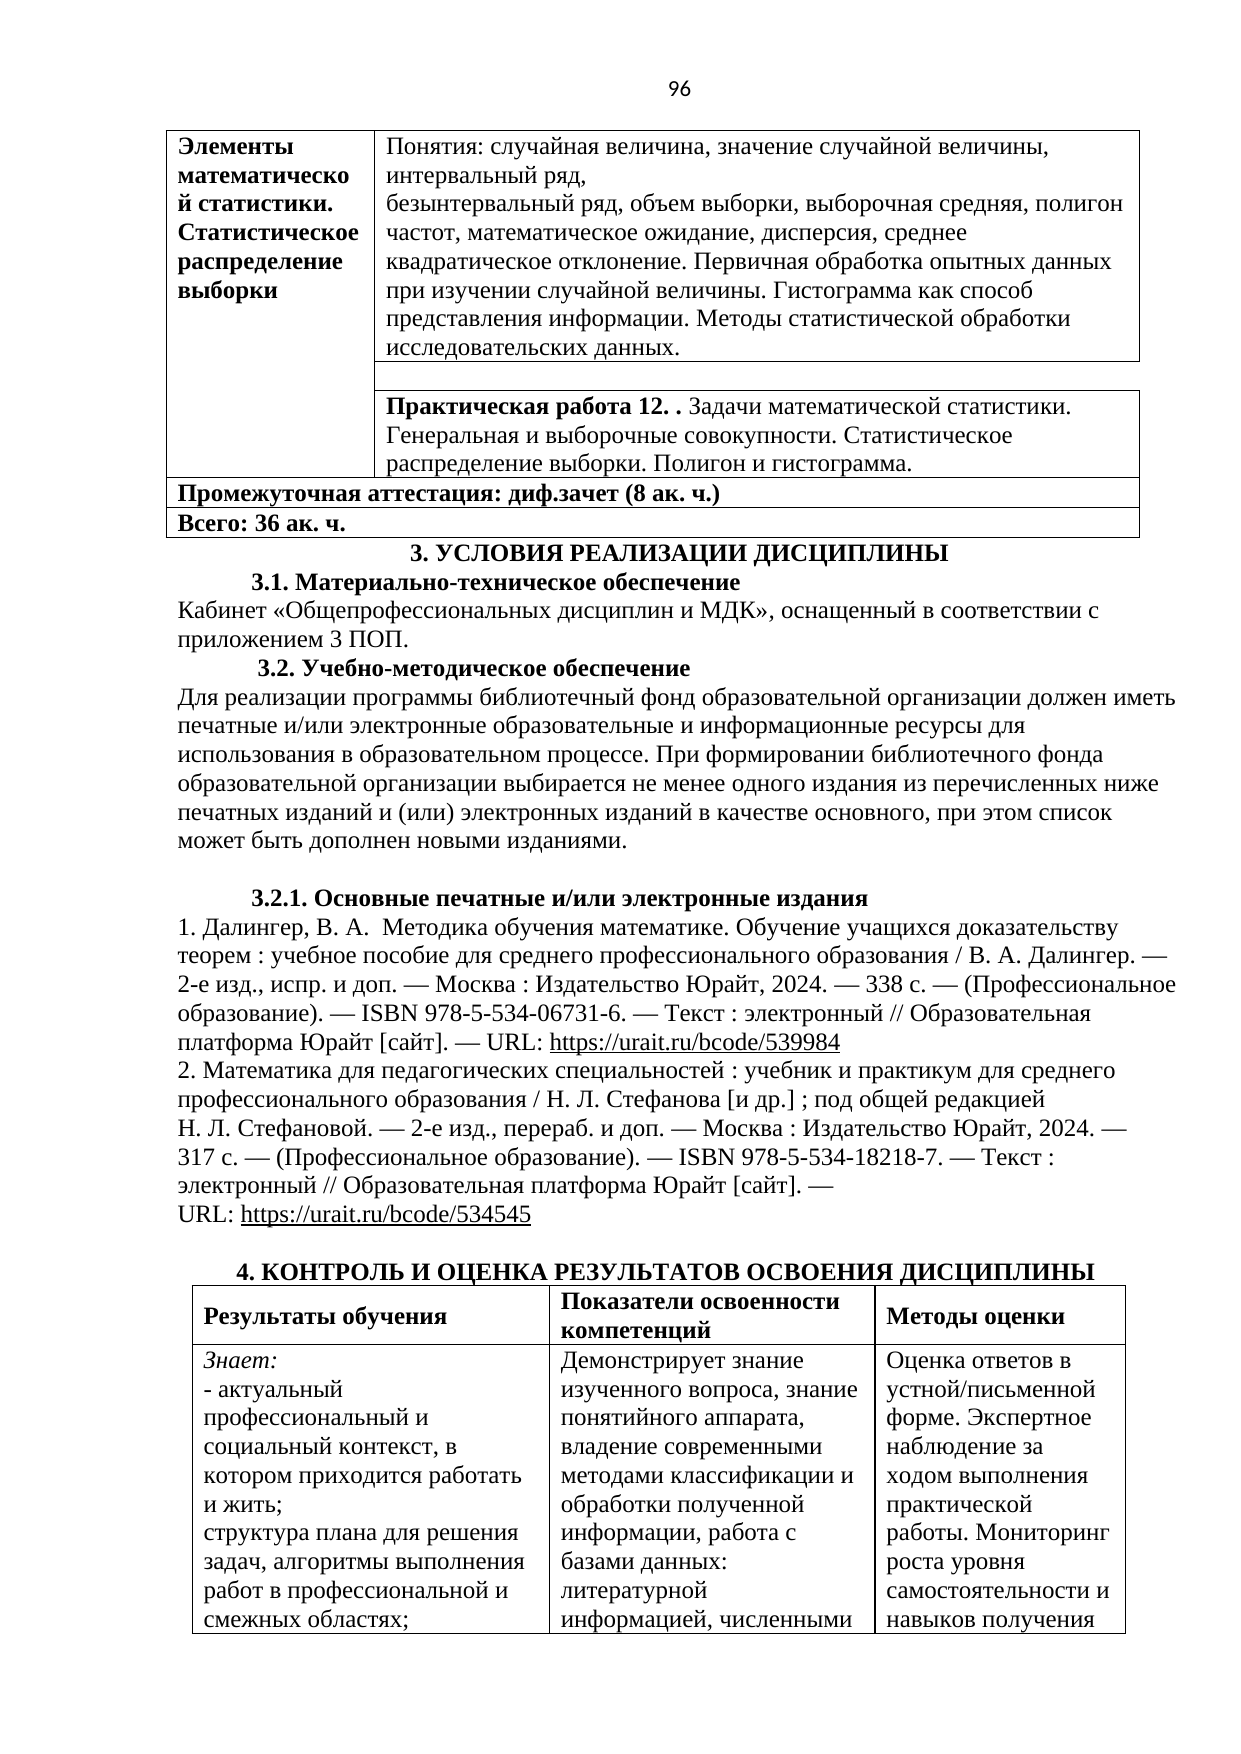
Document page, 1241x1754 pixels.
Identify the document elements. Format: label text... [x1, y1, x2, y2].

table_header Показатели освоенности компетенций [550, 1286, 874, 1344]
table_header Методы оценки [876, 1286, 1125, 1344]
text 3.1. Материально-техническое обеспечение [177, 567, 1181, 595]
text Для реализации программы библиотечный фонд образовательной организации должен иметь печатные и/или электронные образовательные и информационные ресурсы для использования в образовательном процессе. При формировании библиотечного фонда образовательной организации выбирается не менее одного издания из перечисленных ниже печатных изданий и (или) электронных изданий в качестве основного, при этом список может быть дополнен новыми изданиями. [177, 682, 1181, 854]
table_header Результаты обучения [193, 1286, 549, 1344]
table_cell Понятия: случайная величина, значение случайной величины, интервальный ряд, безынтервальный ряд, объем выборки, выборочная средняя, полигон частот, математическое ожидание, дисперсия, среднее квадратическое отклонение. Первичная обработка опытных данных при изучении случайной величины. Гистограмма как способ представления информации. Методы статистической обработки исследовательских данных. [375, 131, 1139, 361]
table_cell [193, 1345, 549, 1632]
text 3. УСЛОВИЯ РЕАЛИЗАЦИИ ДИСЦИПЛИНЫ [177, 538, 1181, 567]
text 4. КОНТРОЛЬ И ОЦЕНКА РЕЗУЛЬТАТОВ ОСВОЕНИЯ ДИСЦИПЛИНЫ [177, 1257, 1181, 1285]
table_cell Практическая работа 12. . Задачи математической статистики. Генеральная и выборочные совокупности. Статистическое распределение выборки. Полигон и гистограмма. [375, 391, 1139, 477]
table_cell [167, 131, 374, 477]
table_cell Всего: 36 ак. ч. [167, 508, 1139, 537]
table_cell Промежуточная аттестация: диф.зачет (8 ак. ч.) [167, 478, 1139, 507]
text 3.2. Учебно-методическое обеспечение [177, 653, 1181, 682]
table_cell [550, 1345, 874, 1632]
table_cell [876, 1345, 1125, 1632]
text 3.2.1. Основные печатные и/или электронные издания [177, 883, 1181, 912]
text 1. Далингер, В. А. Методика обучения математике. Обучение учащихся доказательству теорем : учебное пособие для среднего профессионального образования / В. А. Далингер. — 2-е изд., испр. и доп. — Москва : Издательство Юрайт, 2024. — 338 с. — (Профессиональное образование). — ISBN 978-5-534-06731-6. — Текст : электронный // Образовательная платформа Юрайт [сайт]. — URL: https://urait.ru/bcode/539984 [177, 912, 1181, 1055]
text Кабинет «Общепрофессиональных дисциплин и МДК», оснащенный в соответствии с приложением 3 ПОП. [177, 595, 1181, 653]
text 2. Математика для педагогических специальностей : учебник и практикум для среднего профессионального образования / Н. Л. Стефанова [и др.] ; под общей редакцией Н. Л. Стефановой. — 2-е изд., перераб. и доп. — Москва : Издательство Юрайт, 2024. — 317 с. — (Профессиональное образование). — ISBN 978-5-534-18218-7. — Текст : электронный // Образовательная платформа Юрайт [сайт]. — URL: https://urait.ru/bcode/534545 [177, 1055, 1181, 1228]
